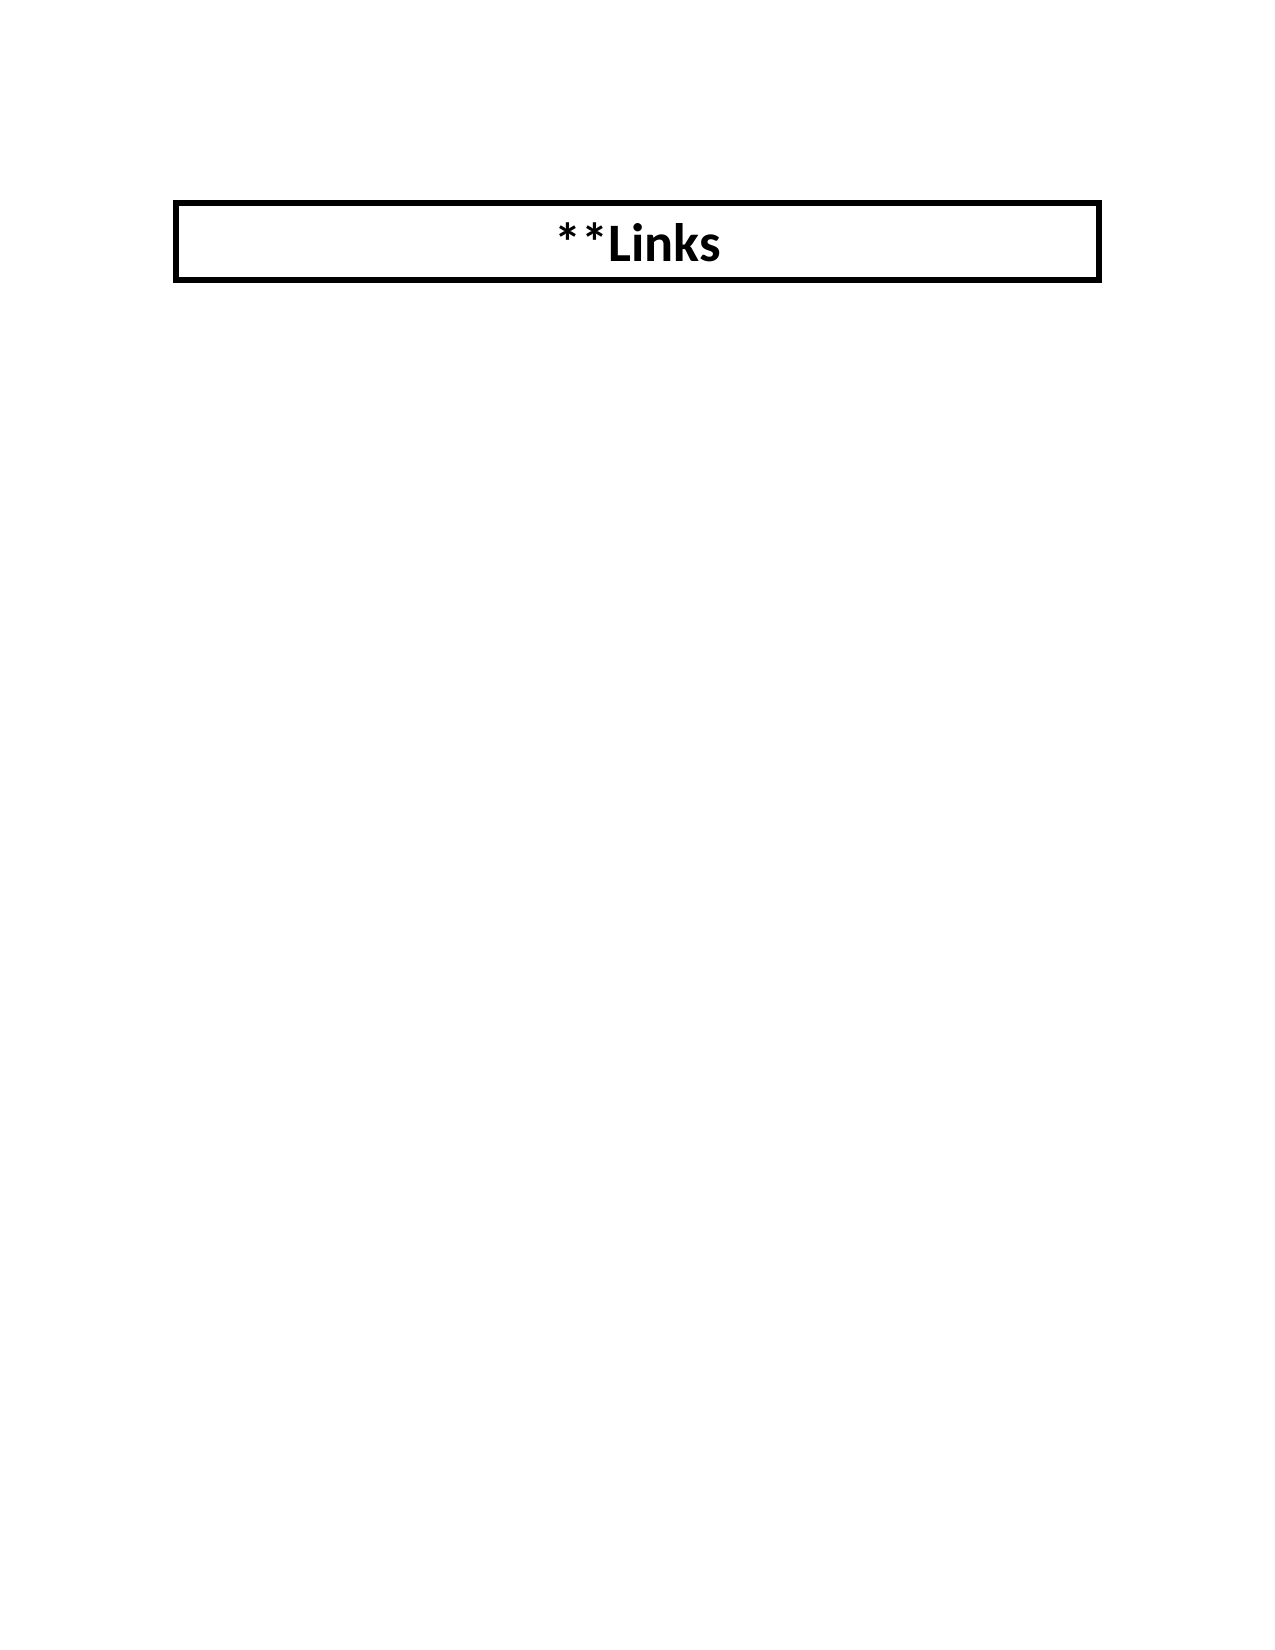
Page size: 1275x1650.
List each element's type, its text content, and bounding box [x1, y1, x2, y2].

subtitle **Links [179, 206, 1096, 277]
